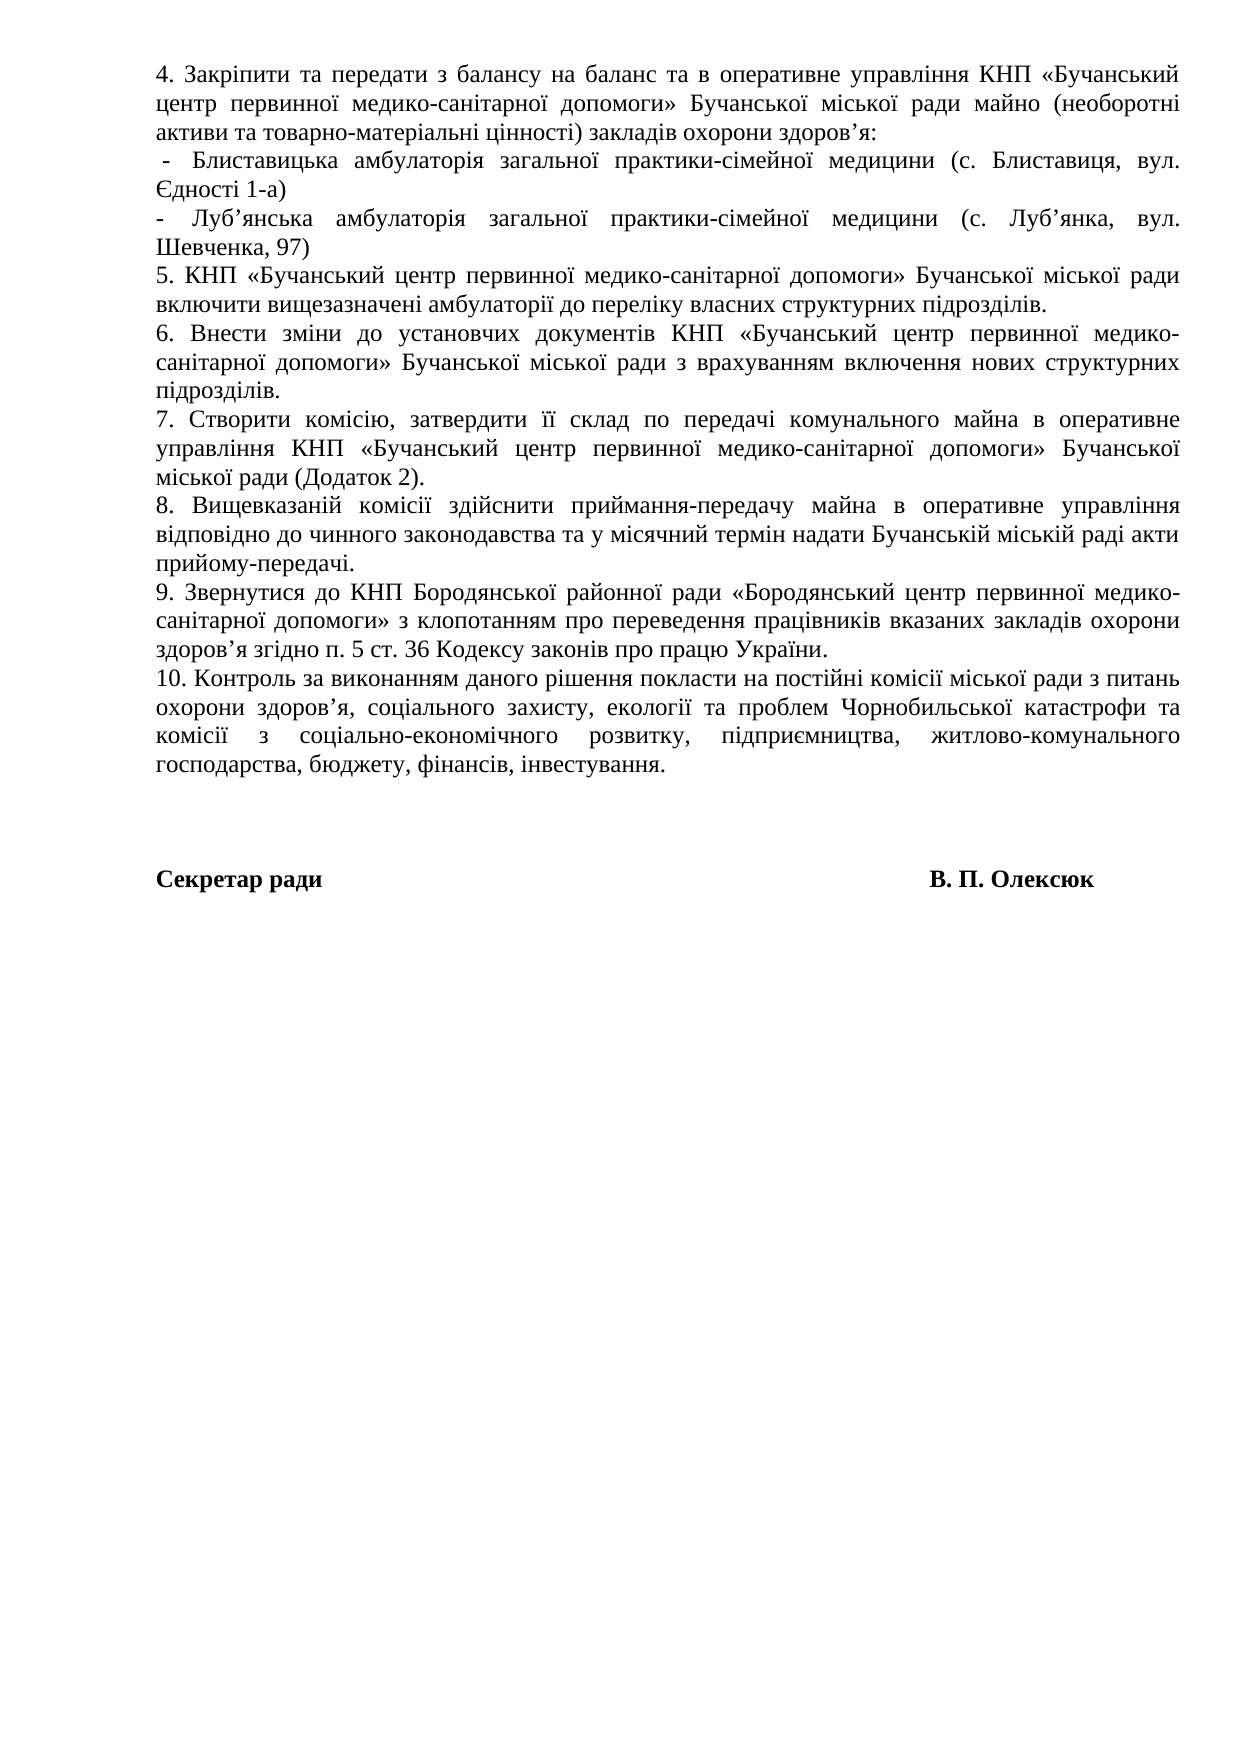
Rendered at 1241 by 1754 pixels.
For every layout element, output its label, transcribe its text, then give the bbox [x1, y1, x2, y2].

text 7. Створити комісію, затвердити її склад по передачі комунального майна в оперативне управління КНП «Бучанський центр первинної медико-санітарної допомоги» Бучанської міської ради (Додаток 2). [156, 404, 1181, 490]
text - Луб’янська амбулаторія загальної практики-сімейної медицини (с. Луб’янка, вул. Шевченка, 97) [156, 203, 1181, 260]
text 4. Закріпити та передати з балансу на баланс та в оперативне управління КНП «Бучанський центр первинної медико-санітарної допомоги» Бучанської міської ради майно (необоротні активи та товарно-матеріальні цінності) закладів охорони здоров’я: [156, 59, 1181, 145]
text - Блиставицька амбулаторія загальної практики-сімейної медицини (с. Блиставиця, вул. Єдності 1-а) [156, 145, 1181, 203]
text 9. Звернутися до КНП Бородянської районної ради «Бородянський центр первинної медико-санітарної допомоги» з клопотанням про переведення працівників вказаних закладів охорони здоров’я згідно п. 5 ст. 36 Кодексу законів про працю України. [156, 577, 1181, 663]
text 6. Внести зміни до установчих документів КНП «Бучанський центр первинної медико-санітарної допомоги» Бучанської міської ради з врахуванням включення нових структурних підрозділів. [156, 318, 1181, 404]
text 5. КНП «Бучанський центр первинної медико-санітарної допомоги» Бучанської міської ради включити вищезазначені амбулаторії до переліку власних структурних підрозділів. [156, 260, 1181, 318]
text Секретар ради В. П. Олексюк [156, 864, 1181, 893]
text 8. Вищевказаній комісії здійснити приймання-передачу майна в оперативне управління відповідно до чинного законодавства та у місячний термін надати Бучанській міській раді акти прийому-передачі. [156, 490, 1181, 577]
text 10. Контроль за виконанням даного рішення покласти на постійні комісії міської ради з питань охорони здоров’я, соціального захисту, екології та проблем Чорнобильської катастрофи та комісії з соціально-економічного розвитку, підприємництва, житлово-комунального господарства, бюджету, фінансів, інвестування. [156, 663, 1181, 778]
